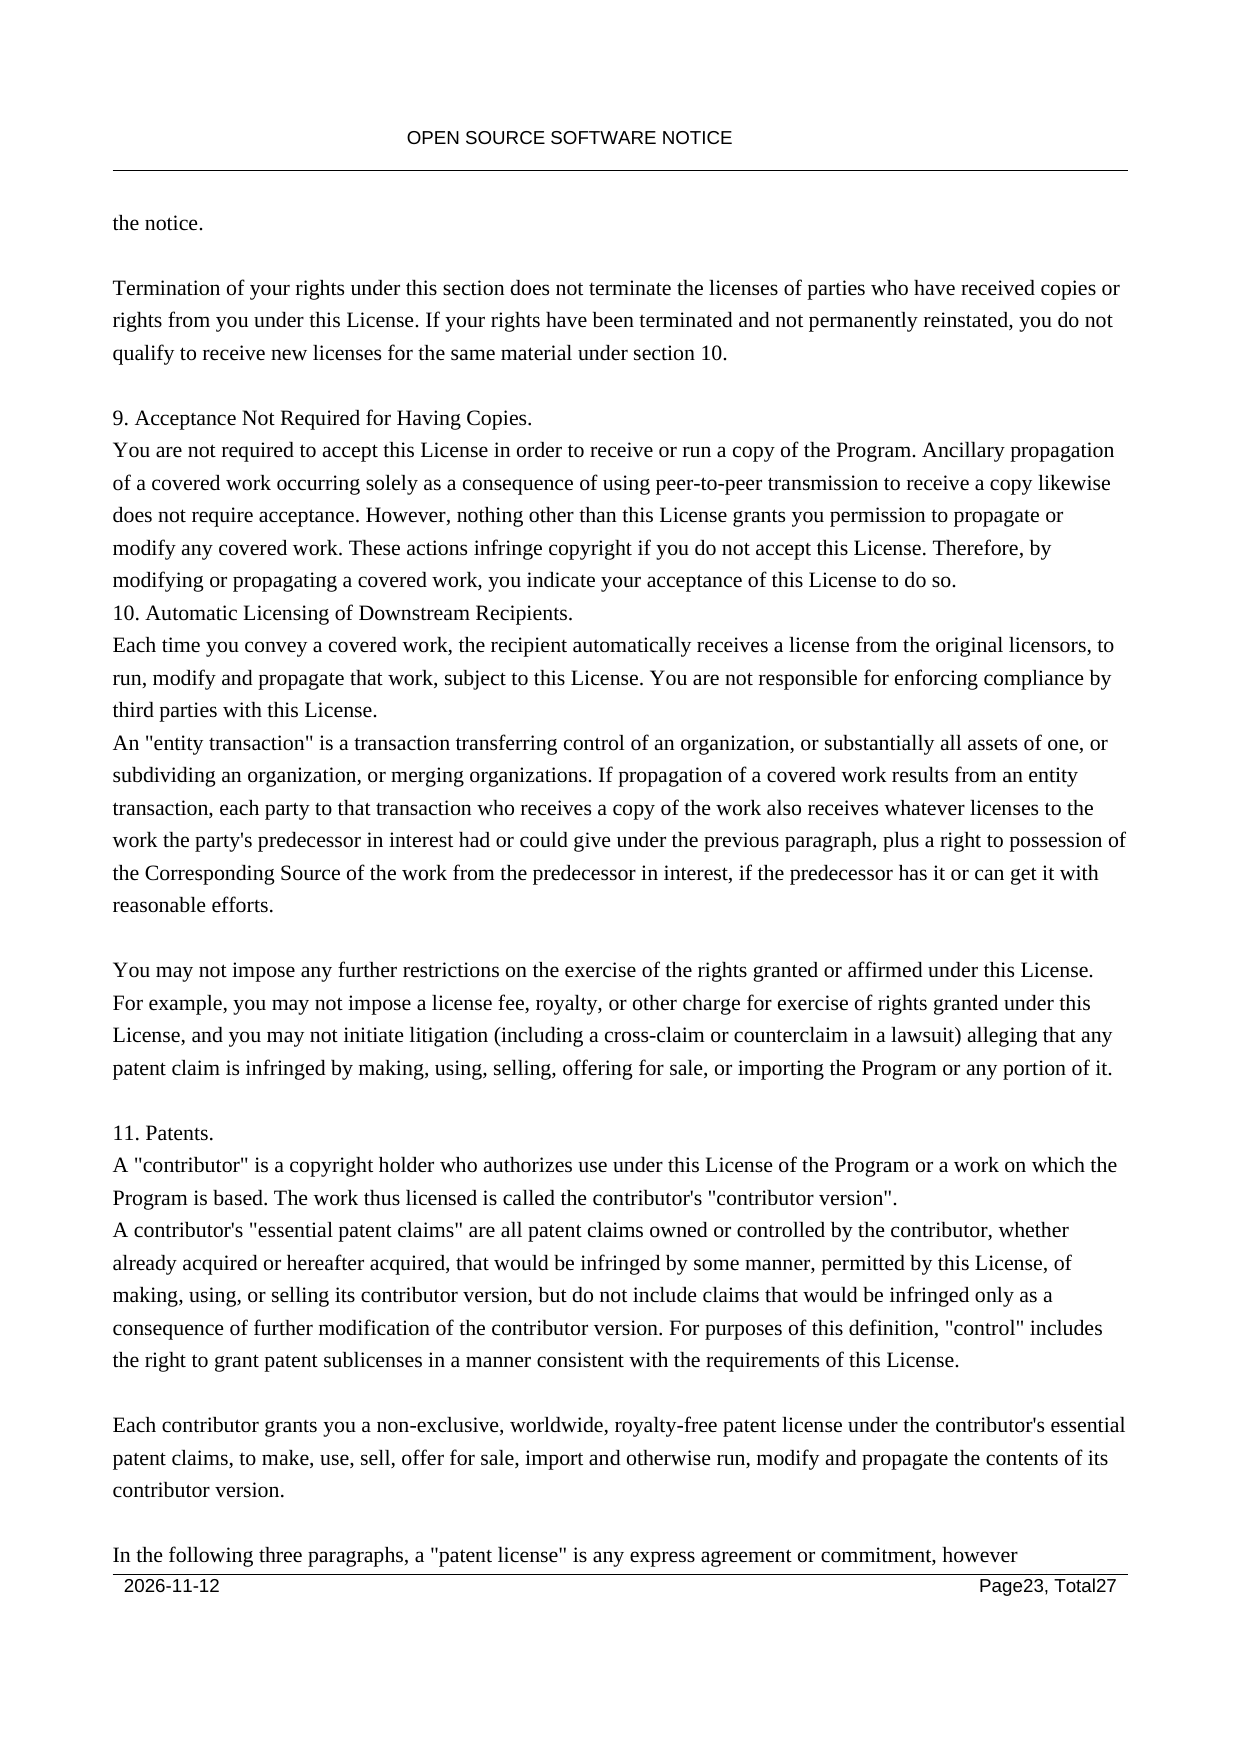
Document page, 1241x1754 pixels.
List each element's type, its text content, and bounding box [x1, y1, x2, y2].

text 9. Acceptance Not Required for Having Copies. [112, 401, 1128, 434]
text 11. Patents. [112, 1116, 1128, 1149]
text You are not required to accept this License in order to receive or run a copy of the Program. Ancillary propagation of a covered work occurring solely as a consequence of using peer-to-peer transmission to receive a copy likewise does not require acceptance. However, nothing other than this License grants you permission to propagate or modify any covered work. These actions infringe copyright if you do not accept this License. Therefore, by modifying or propagating a covered work, you indicate your acceptance of this License to do so. [112, 434, 1128, 596]
text A contributor's "essential patent claims" are all patent claims owned or controlled by the contributor, whether already acquired or hereafter acquired, that would be infringed by some manner, permitted by this License, of making, using, or selling its contributor version, but do not include claims that would be infringed only as a consequence of further modification of the contributor version. For purposes of this definition, "control" includes the right to grant patent sublicenses in a manner consistent with the requirements of this License. [112, 1214, 1128, 1376]
text Each time you convey a covered work, the recipient automatically receives a license from the original licensors, to run, modify and propagate that work, subject to this License. You are not responsible for enforcing compliance by third parties with this License. [112, 629, 1128, 726]
text Each contributor grants you a non-exclusive, worldwide, royalty-free patent license under the contributor's essential patent claims, to make, use, sell, offer for sale, import and otherwise run, modify and propagate the contents of its contributor version. [112, 1409, 1128, 1506]
text 10. Automatic Licensing of Downstream Recipients. [112, 596, 1128, 629]
text An "entity transaction" is a transaction transferring control of an organization, or substantially all assets of one, or subdividing an organization, or merging organizations. If propagation of a covered work results from an entity transaction, each party to that transaction who receives a copy of the work also receives whatever licenses to the work the party's predecessor in interest had or could give under the previous paragraph, plus a right to possession of the Corresponding Source of the work from the predecessor in interest, if the predecessor has it or can get it with reasonable efforts. [112, 726, 1128, 921]
text A "contributor" is a copyright holder who authorizes use under this License of the Program or a work on which the Program is based. The work thus licensed is called the contributor's "contributor version". [112, 1149, 1128, 1214]
text Termination of your rights under this section does not terminate the licenses of parties who have received copies or rights from you under this License. If your rights have been terminated and not permanently reinstated, you do not qualify to receive new licenses for the same material under section 10. [112, 271, 1128, 369]
text You may not impose any further restrictions on the exercise of the rights granted or affirmed under this License. For example, you may not impose a license fee, royalty, or other charge for exercise of rights granted under this License, and you may not initiate litigation (including a cross-claim or counterclaim in a lawsuit) alleging that any patent claim is infringed by making, using, selling, offering for sale, or importing the Program or any portion of it. [112, 954, 1128, 1084]
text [112, 1539, 1128, 1571]
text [112, 206, 1128, 239]
